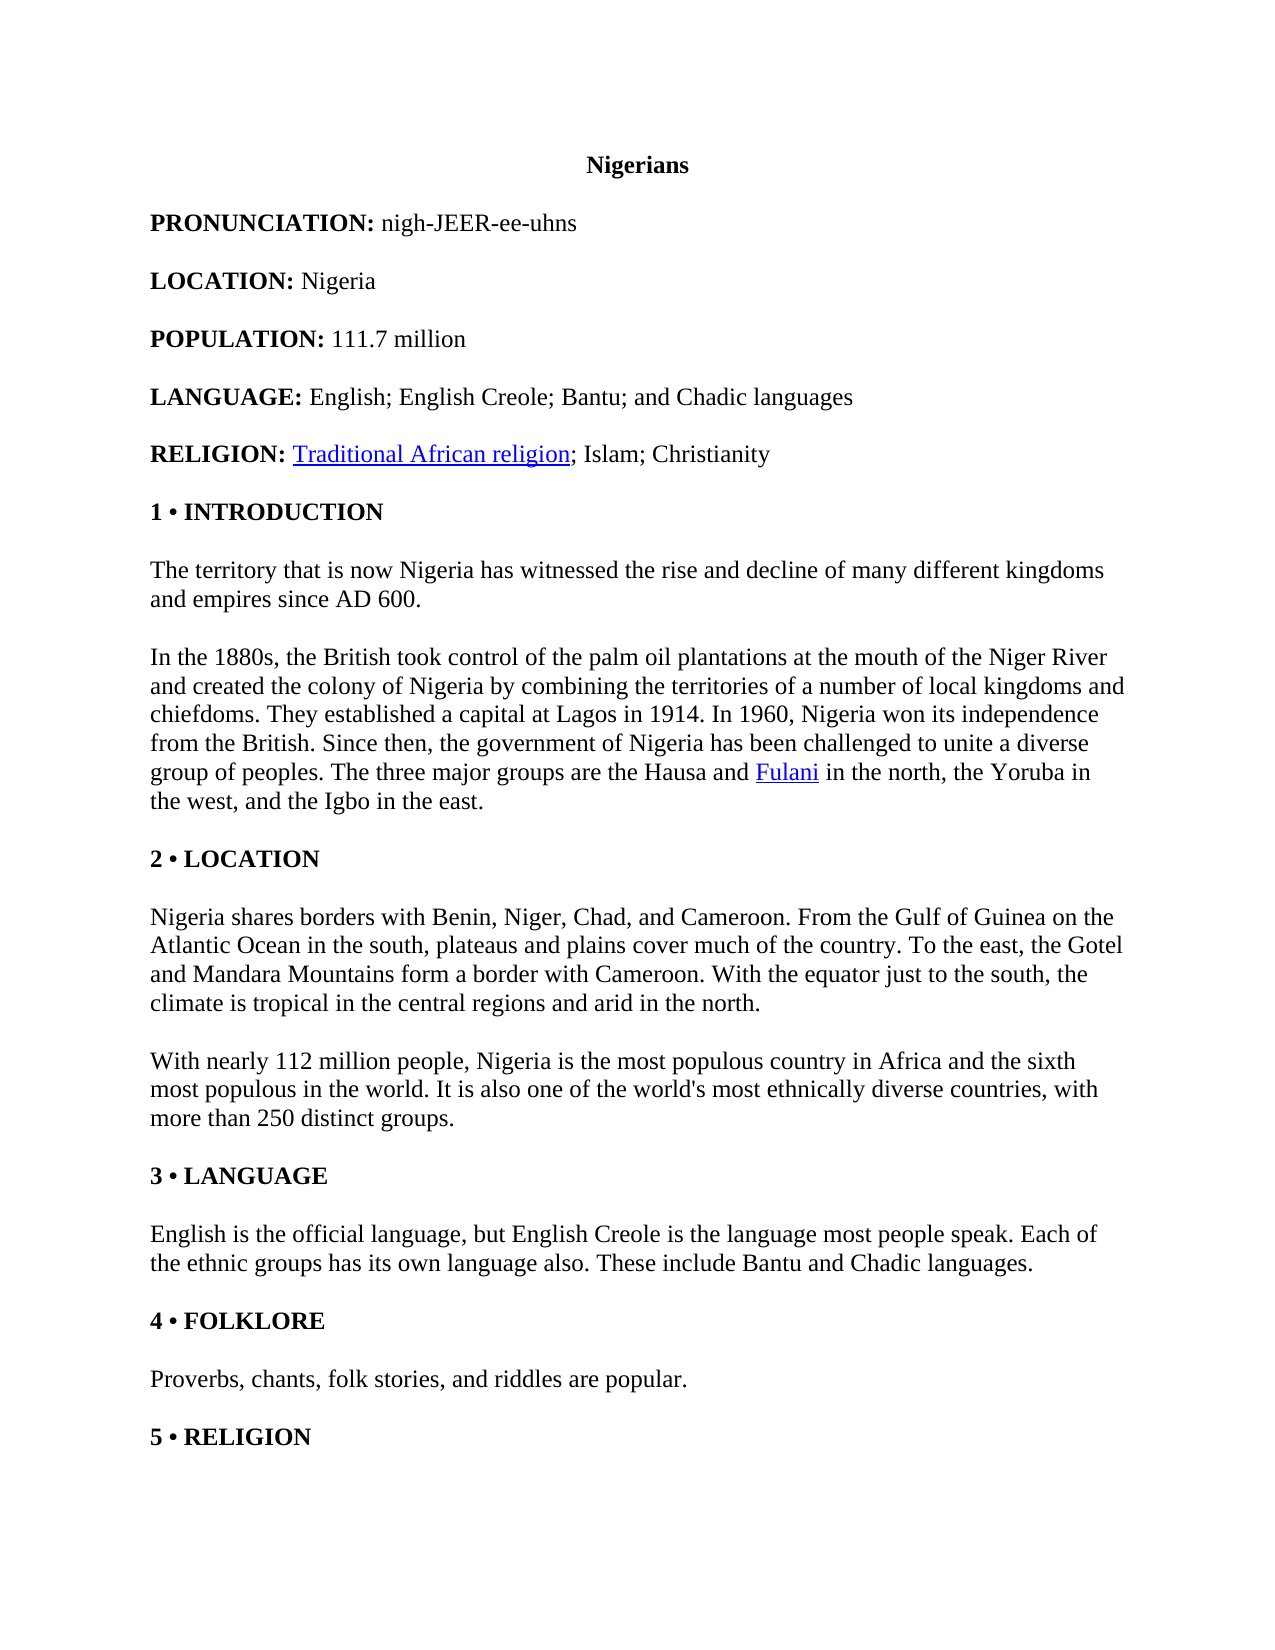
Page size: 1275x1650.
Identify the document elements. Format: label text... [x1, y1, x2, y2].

text LOCATION: Nigeria [150, 266, 1125, 294]
text 2 • LOCATION [150, 844, 1125, 872]
text LANGUAGE: English; English Creole; Bantu; and Chadic languages [150, 382, 1125, 410]
text English is the official language, but English Creole is the language most people speak. Each of the ethnic groups has its own language also. These include Bantu and Chadic languages. [150, 1219, 1125, 1277]
text 5 • RELIGION [150, 1422, 1125, 1450]
text 4 • FOLKLORE [150, 1306, 1125, 1334]
text The territory that is now Nigeria has witnessed the rise and decline of many different kingdoms and empires since AD 600. [150, 555, 1125, 613]
text Nigeria shares borders with Benin, Niger, Chad, and Cameroon. From the Gulf of Guinea on the Atlantic Ocean in the south, plateaus and plains cover much of the country. To the east, the Gotel and Mandara Mountains form a border with Cameroon. With the equator just to the south, the climate is tropical in the central regions and arid in the north. [150, 902, 1125, 1017]
text 1 • INTRODUCTION [150, 497, 1125, 526]
text With nearly 112 million people, Nigeria is the most populous country in Africa and the sixth most populous in the world. It is also one of the world's most ethnically diverse countries, with more than 250 distinct groups. [150, 1046, 1125, 1132]
text POPULATION: 111.7 million [150, 324, 1125, 352]
text Nigerians [150, 150, 1125, 179]
text In the 1880s, the British took control of the palm oil plantations at the mouth of the Niger River and created the colony of Nigeria by combining the territories of a number of local kingdoms and chiefdoms. They established a capital at Lagos in 1914. In 1960, Nigeria won its independence from the British. Since then, the government of Nigeria has been challenged to unite a diverse group of peoples. The three major groups are the Hausa and Fulani in the north, the Yoruba in the west, and the Igbo in the east. [150, 642, 1125, 814]
text PRONUNCIATION: nigh-JEER-ee-uhns [150, 208, 1125, 237]
text 3 • LANGUAGE [150, 1161, 1125, 1190]
text RELIGION: Traditional African religion; Islam; Christianity [150, 439, 1125, 468]
text Proverbs, chants, folk stories, and riddles are popular. [150, 1364, 1125, 1392]
